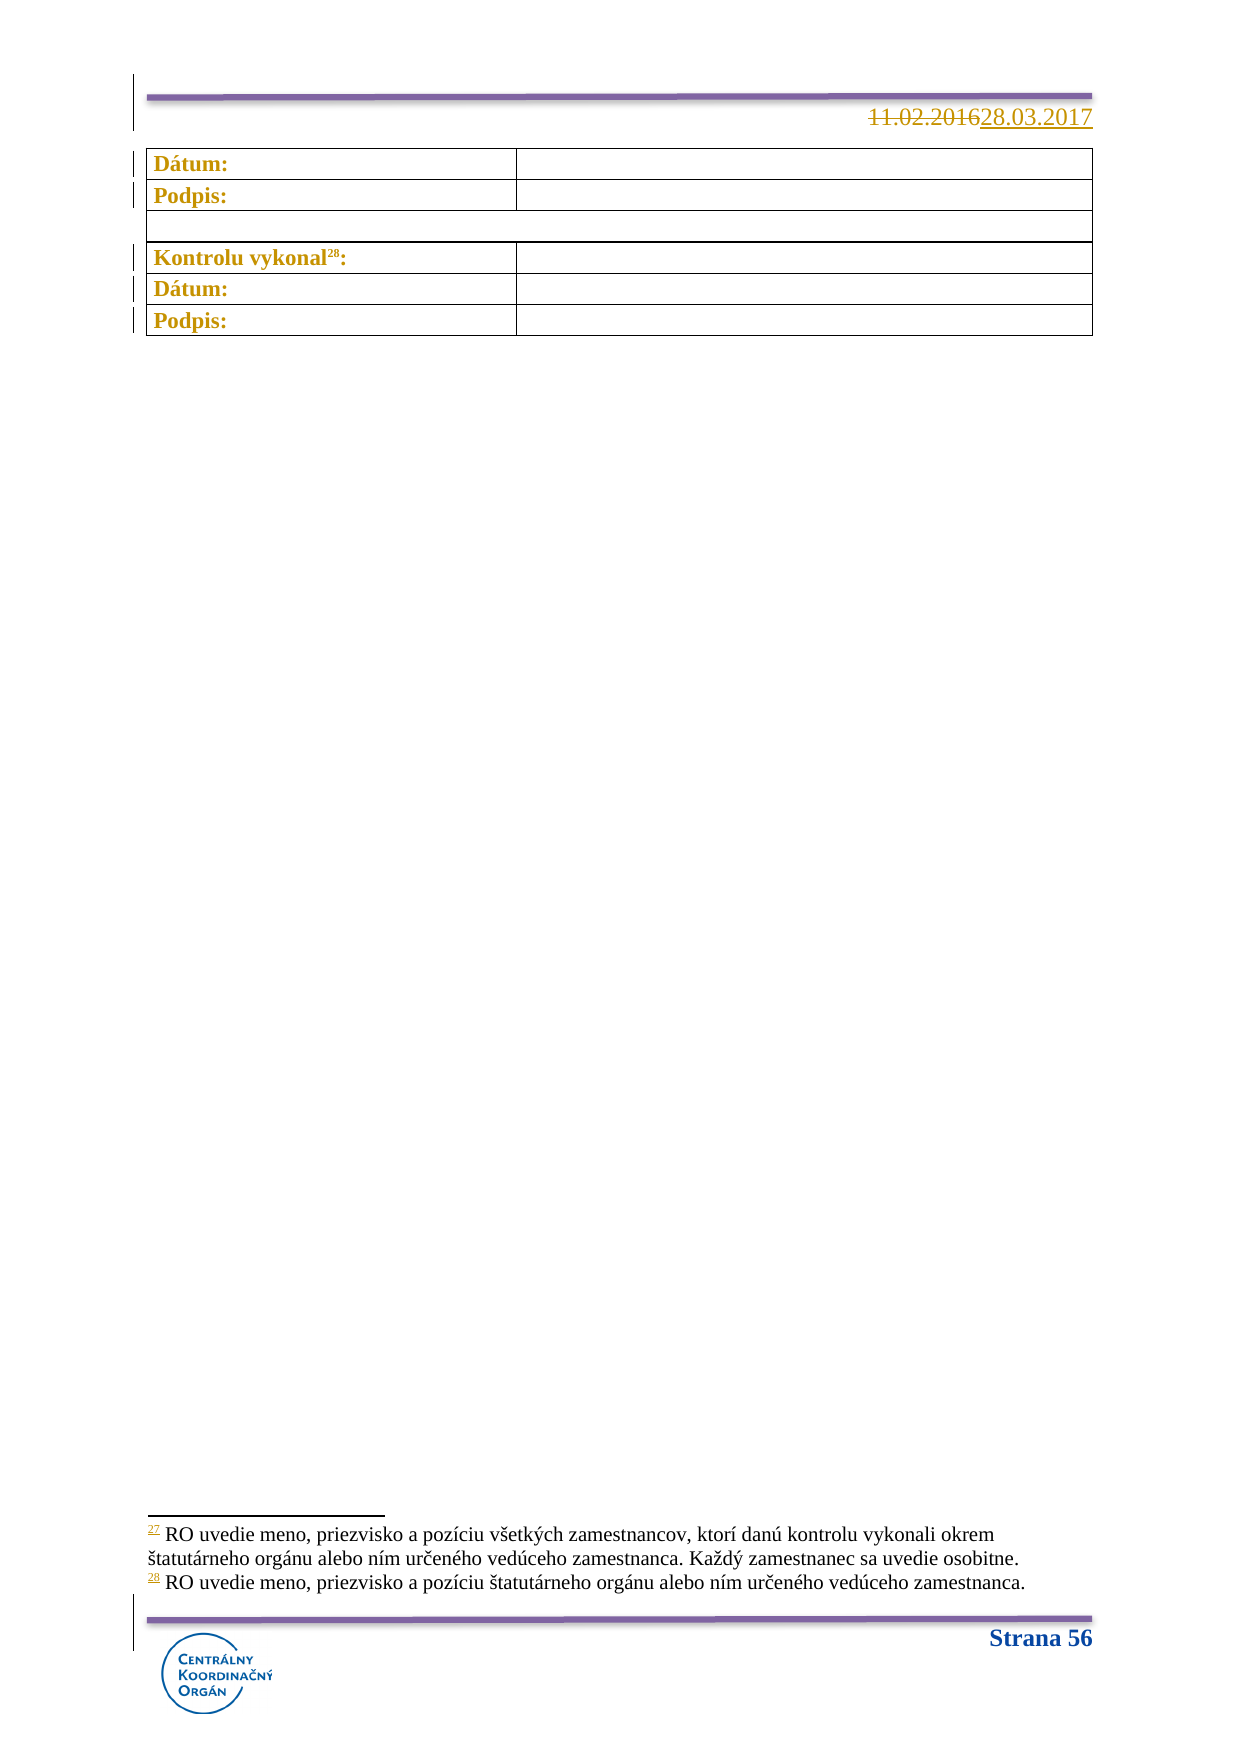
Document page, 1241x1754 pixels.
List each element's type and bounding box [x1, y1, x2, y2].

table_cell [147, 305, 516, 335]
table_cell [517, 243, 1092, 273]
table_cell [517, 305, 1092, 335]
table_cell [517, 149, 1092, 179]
picture [159, 1631, 272, 1713]
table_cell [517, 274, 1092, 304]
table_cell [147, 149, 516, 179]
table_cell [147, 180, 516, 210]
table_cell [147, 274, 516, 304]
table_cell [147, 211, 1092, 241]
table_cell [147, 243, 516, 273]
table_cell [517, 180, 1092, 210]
